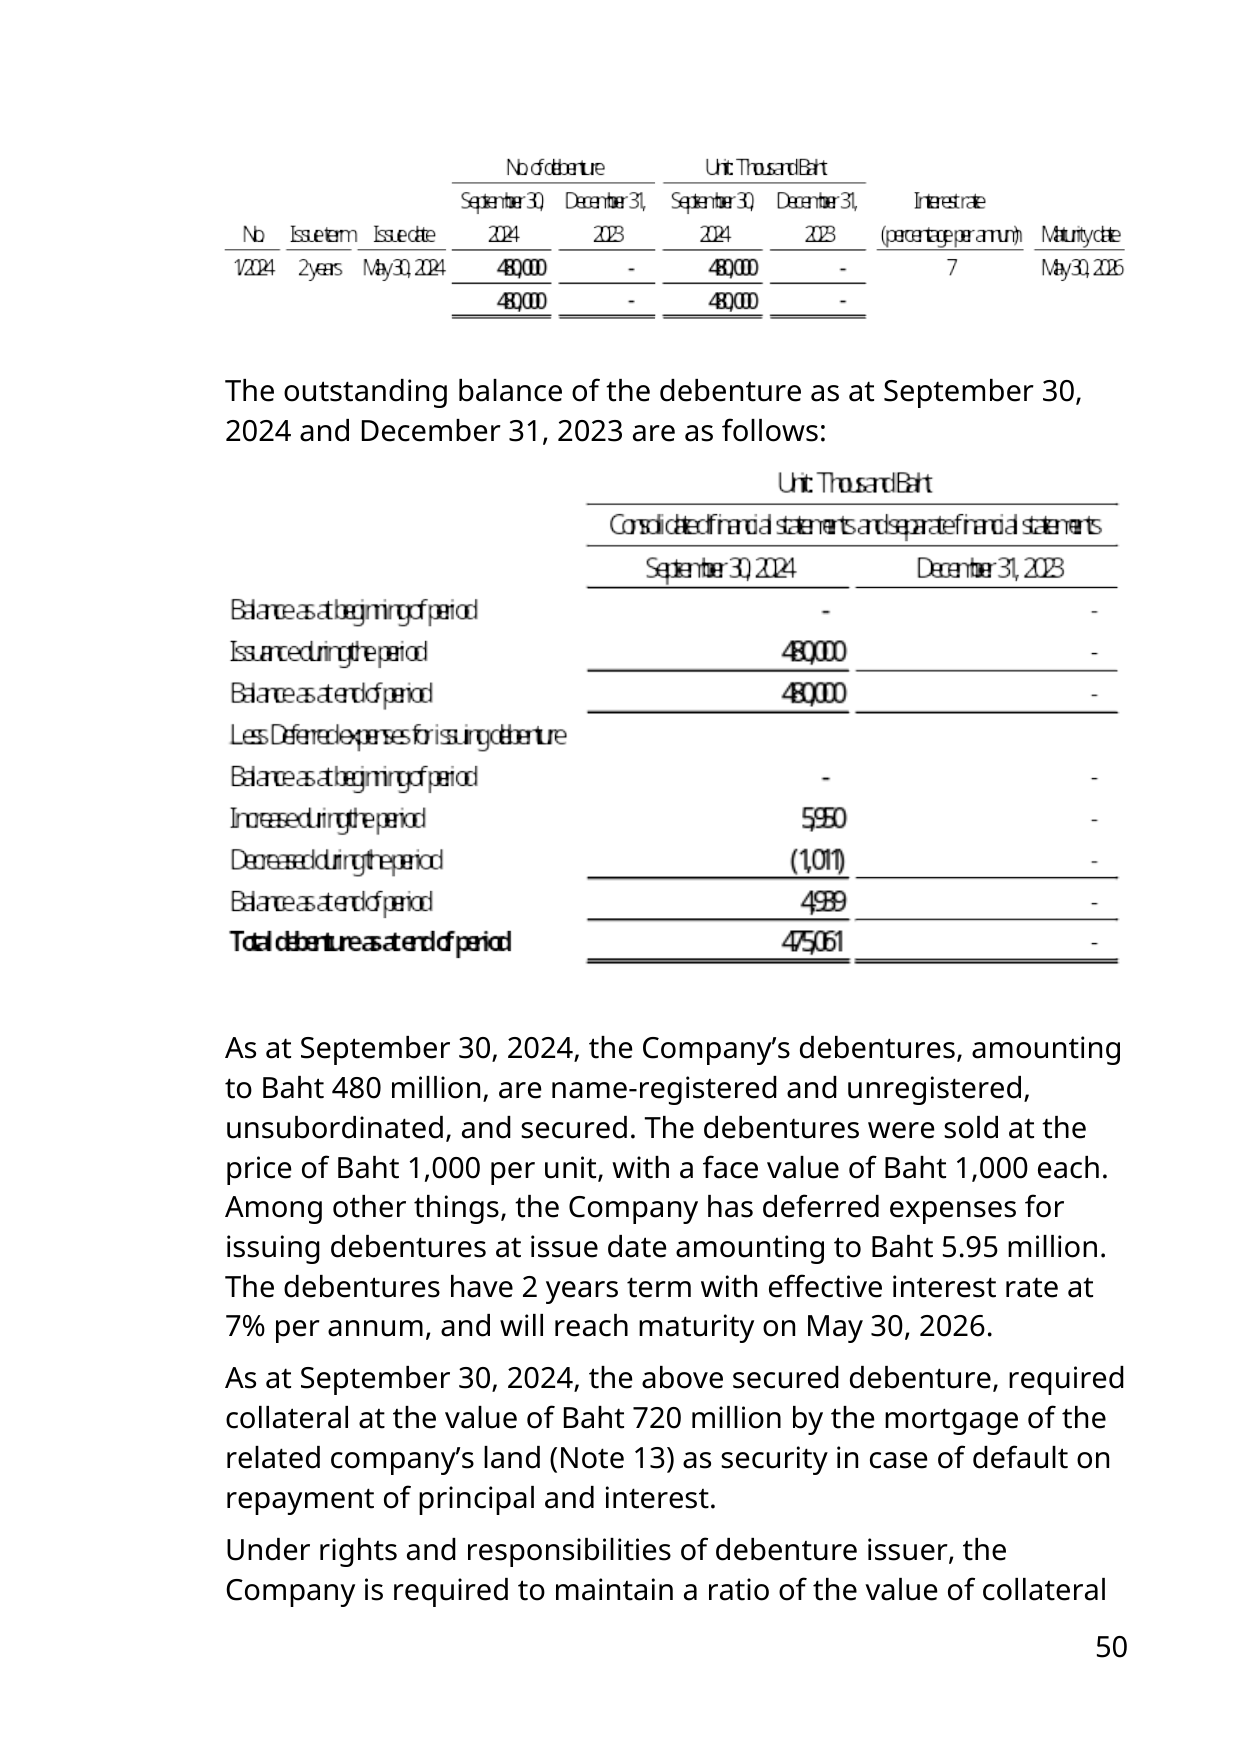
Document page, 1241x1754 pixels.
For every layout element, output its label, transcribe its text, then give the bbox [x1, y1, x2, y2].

text As at September 30, 2024, the above secured debenture, required collateral at the value of Baht 720 million by the mortgage of the related company’s land (Note 13) as security in case of default on repayment of principal and interest. [225, 1358, 1128, 1517]
list The outstanding balance of the debenture as at September 30, 2024 and December 31, 2023 are as follows: [225, 370, 1128, 450]
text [225, 1529, 1128, 1608]
text As at September 30, 2024, the Company’s debentures, amounting to Baht 480 million, are name-registered and unregistered, unsubordinated, and secured. The debentures were sold at the price of Baht 1,000 per unit, with a face value of Baht 1,000 each. Among other things, the Company has deferred expenses for issuing debentures at issue date amounting to Baht 5.95 million. The debentures have 2 years term with effective interest rate at 7% per annum, and will reach maturity on May 30, 2026. [225, 1028, 1128, 1345]
